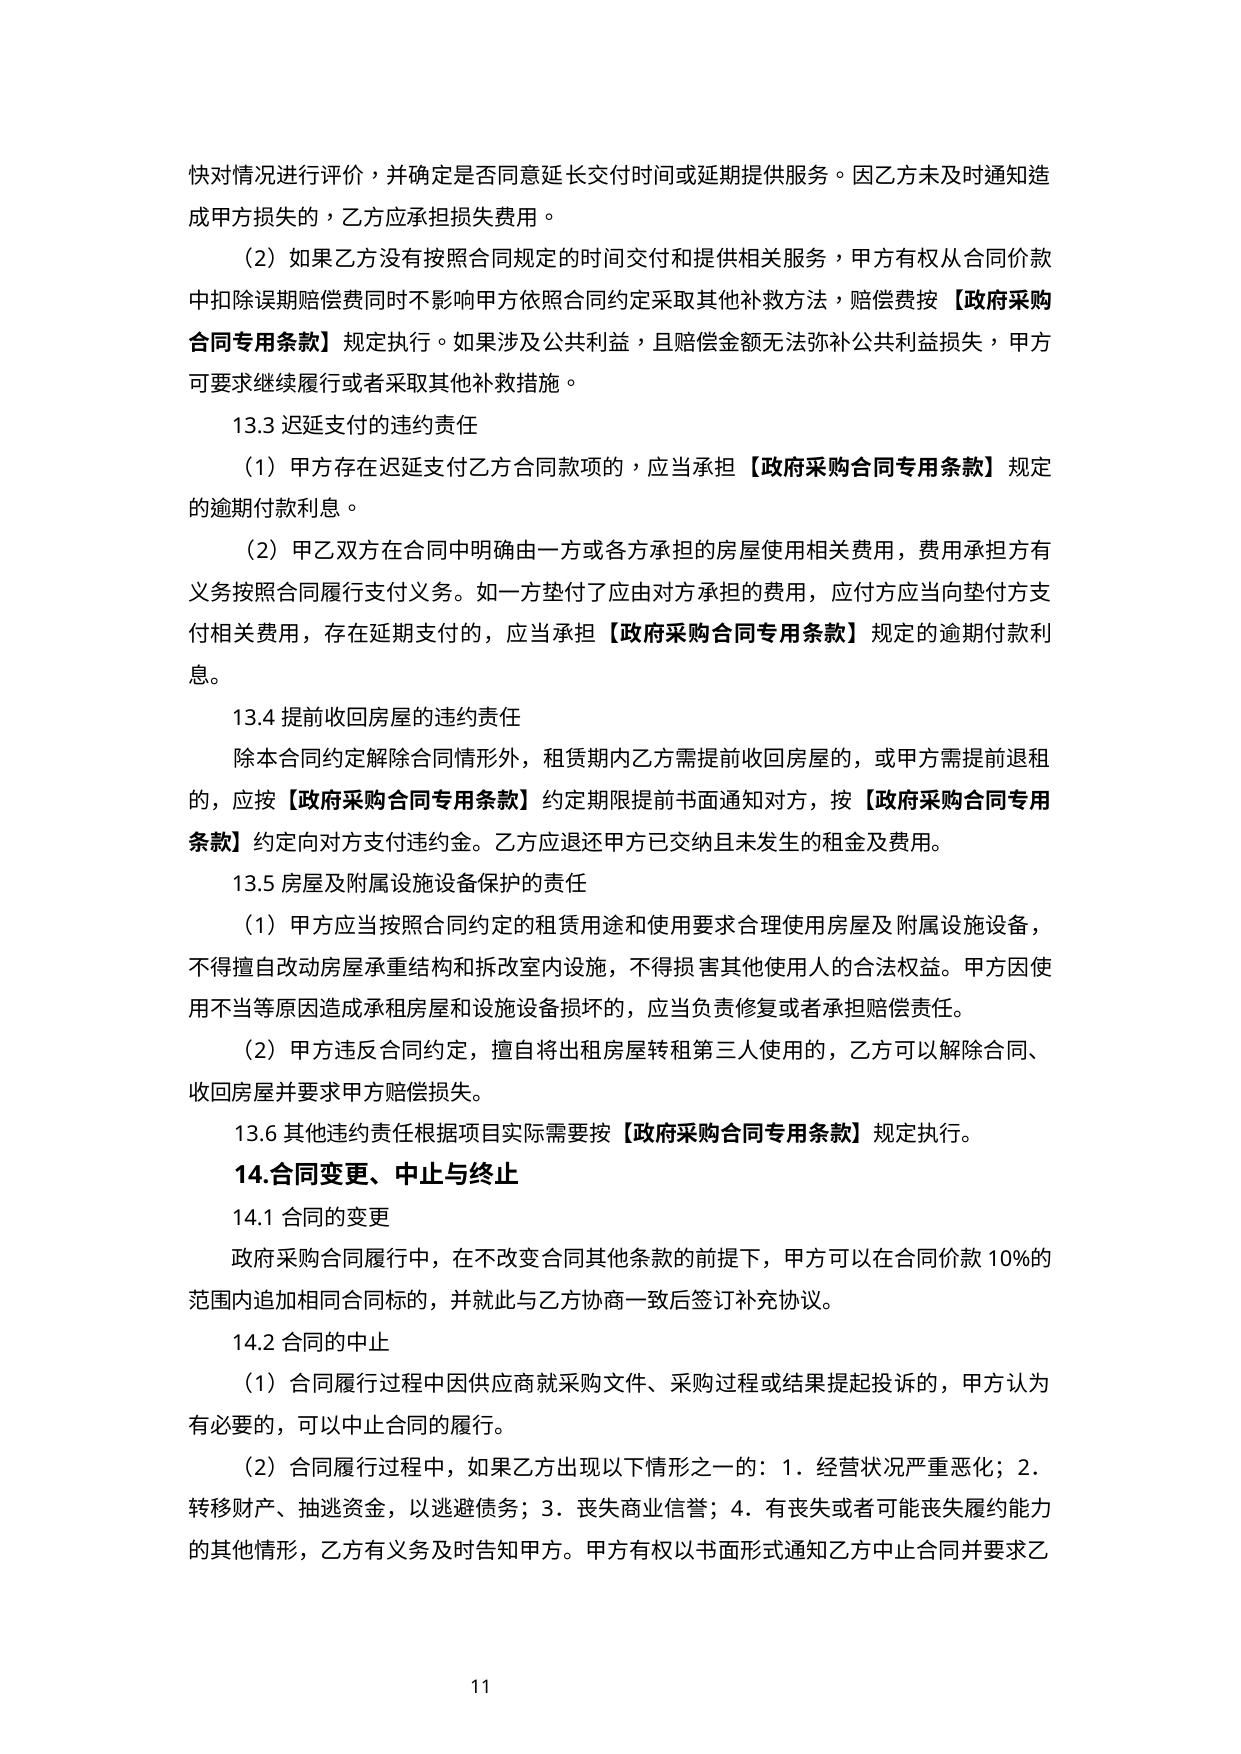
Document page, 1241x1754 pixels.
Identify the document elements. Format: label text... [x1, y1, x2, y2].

text （1）甲方应当按照合同约定的租赁用途和使用要求合理使用房屋及附属设施设备，不得擅自改动房屋承重结构和拆改室内设施，不得损害其他使用人的合法权益。甲方因使用不当等原因造成承租房屋和设施设备损坏的，应当负责修复或者承担赔偿责任。 [188, 900, 1052, 1025]
text （1）合同履行过程中因供应商就采购文件、采购过程或结果提起投诉的，甲方认为有必要的，可以中止合同的履行。 [188, 1358, 1052, 1442]
text 除本合同约定解除合同情形外，租赁期内乙方需提前收回房屋的，或甲方需提前退租的，应按【政府采购合同专用条款】约定期限提前书面通知对方，按【政府采购合同专用条款】约定向对方支付违约金。乙方应退还甲方已交纳且未发生的租金及费用。 [188, 733, 1052, 858]
text 13.5 房屋及附属设施设备保护的责任 [188, 858, 1052, 900]
text 14.1 合同的变更 [188, 1192, 1052, 1233]
text （2）如果乙方没有按照合同规定的时间交付和提供相关服务，甲方有权从合同价款中扣除误期赔偿费同时不影响甲方依照合同约定采取其他补救方法，赔偿费按【政府采购合同专用条款】规定执行。如果涉及公共利益，且赔偿金额无法弥补公共利益损失，甲方可要求继续履行或者采取其他补救措施。 [188, 233, 1052, 400]
text 14.合同变更、中止与终止 [188, 1150, 1052, 1192]
text （2）甲乙双方在合同中明确由一方或各方承担的房屋使用相关费用，费用承担方有义务按照合同履行支付义务。如一方垫付了应由对方承担的费用，应付方应当向垫付方支付相关费用，存在延期支付的，应当承担【政府采购合同专用条款】规定的逾期付款利息。 [188, 525, 1052, 692]
text （1）甲方存在迟延支付乙方合同款项的，应当承担【政府采购合同专用条款】规定的逾期付款利息。 [188, 442, 1052, 525]
text 政府采购合同履行中，在不改变合同其他条款的前提下，甲方可以在合同价款10%的范围内追加相同合同标的，并就此与乙方协商一致后签订补充协议。 [188, 1233, 1052, 1317]
text 13.4 提前收回房屋的违约责任 [188, 692, 1052, 733]
text 13.6 其他违约责任根据项目实际需要按【政府采购合同专用条款】规定执行。 [188, 1108, 1052, 1150]
text （2）甲方违反合同约定，擅自将出租房屋转租第三人使用的，乙方可以解除合同、收回房屋并要求甲方赔偿损失。 [188, 1025, 1052, 1108]
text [188, 150, 1052, 233]
text 14.2 合同的中止 [188, 1317, 1052, 1358]
text 13.3 迟延支付的违约责任 [188, 400, 1052, 442]
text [188, 1442, 1052, 1567]
